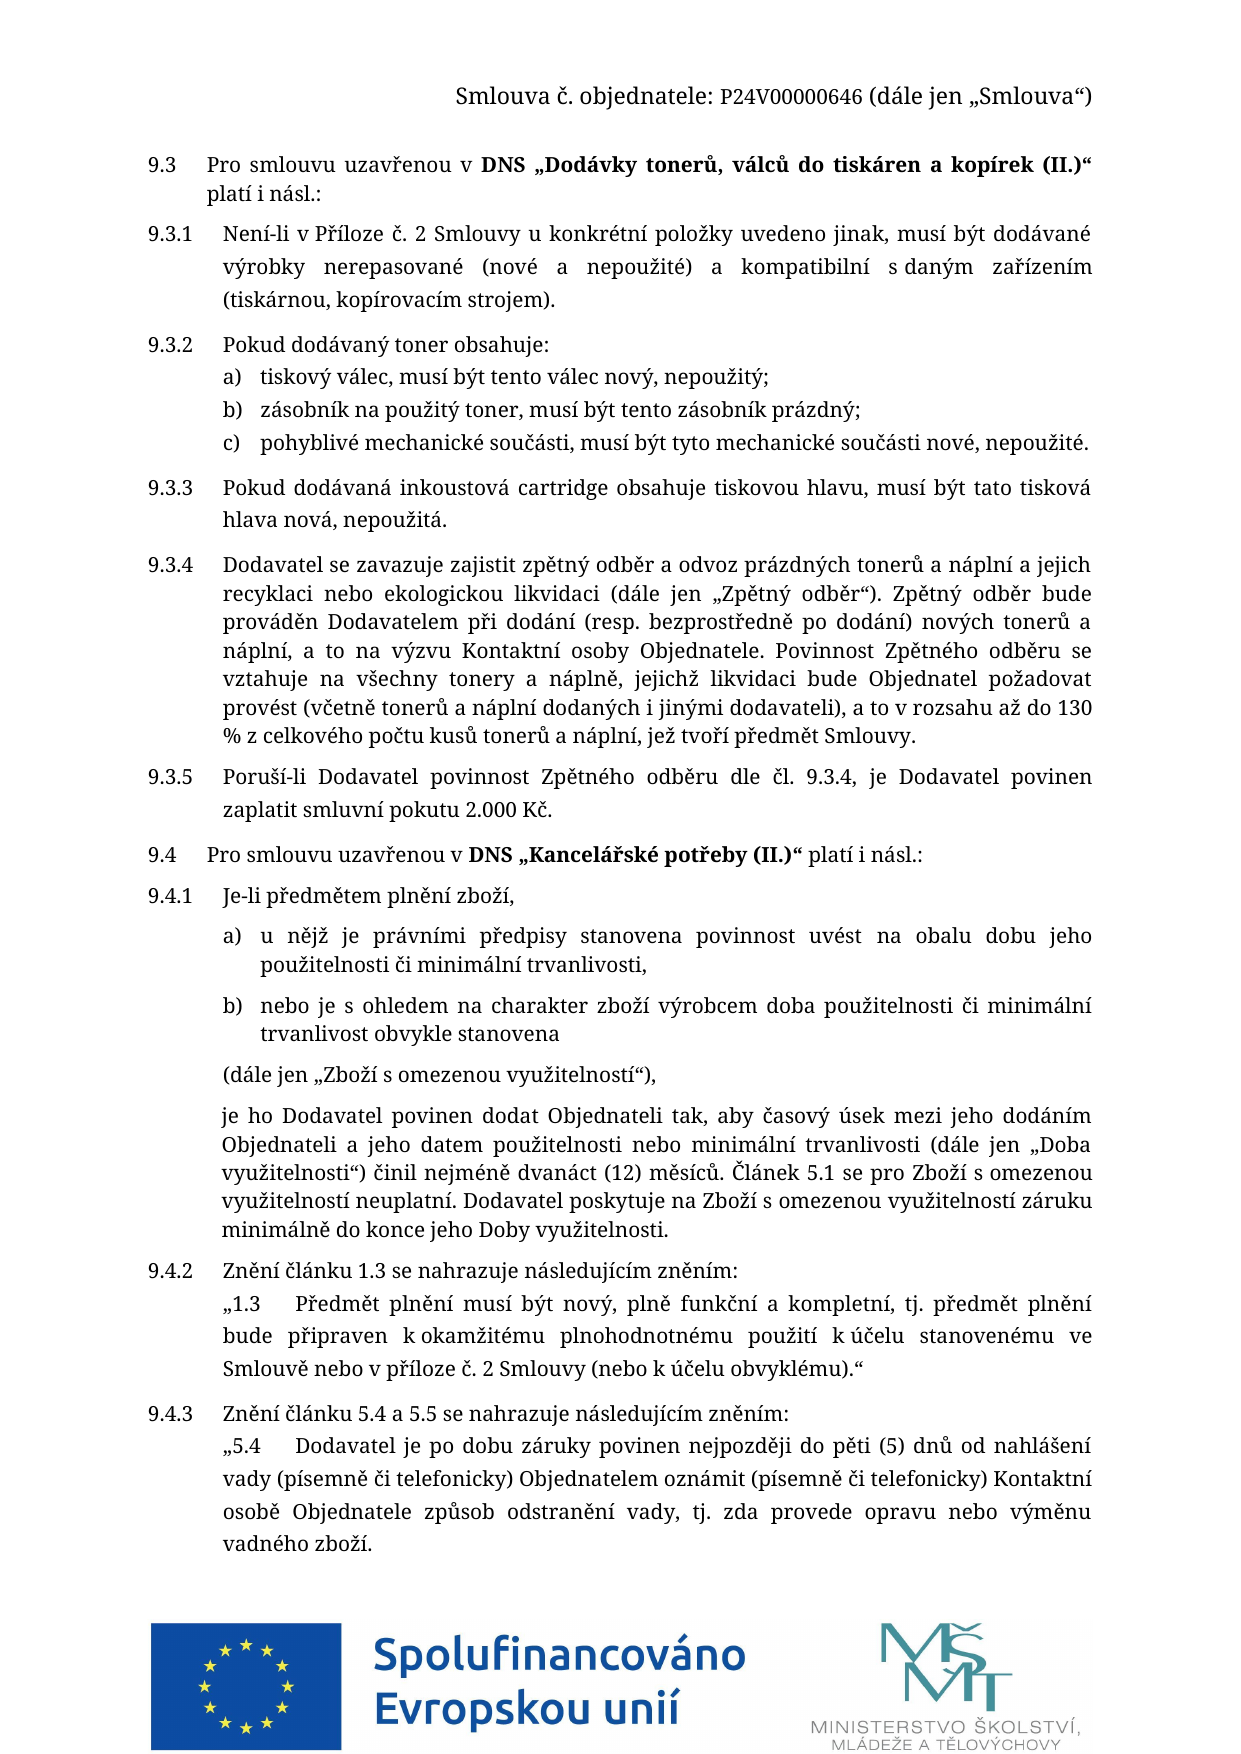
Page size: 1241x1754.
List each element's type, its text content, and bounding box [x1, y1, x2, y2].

list Poruší-li Dodavatel povinnost Zpětného odběru dle čl. 9.3.4, je Dodavatel povinen zaplatit smluvní pokutu 2.000 Kč. [148, 762, 1093, 823]
list „1.3 Předmět plnění musí být nový, plně funkční a kompletní, tj. předmět plnění bude připraven k okamžitému plnohodnotnému použití k účelu stanovenému ve Smlouvě nebo v příloze č. 2 Smlouvy (nebo k účelu obvyklému).“ [223, 1289, 1093, 1382]
list Pro smlouvu uzavřenou v DNS „Kancelářské potřeby (II.)“ platí i násl.: [148, 840, 1093, 868]
list Znění článku 5.4 a 5.5 se nahrazuje následujícím zněním: [148, 1399, 1093, 1427]
list u nějž je právními předpisy stanovena povinnost uvést na obalu dobu jeho použitelnosti či minimální trvanlivosti, [223, 922, 1093, 978]
list Je-li předmětem plnění zboží, [148, 881, 1093, 909]
list Není-li v Příloze č. 2 Smlouvy u konkrétní položky uvedeno jinak, musí být dodávané výrobky nerepasované (nové a nepoužité) a kompatibilní s daným zařízením (tiskárnou, kopírovacím strojem). [148, 219, 1093, 313]
list pohyblivé mechanické součásti, musí být tyto mechanické součásti nové, nepoužité. [223, 428, 1093, 456]
text je ho Dodavatel povinen dodat Objednateli tak, aby časový úsek mezi jeho dodáním Objednateli a jeho datem použitelnosti nebo minimální trvanlivosti (dále jen „Doba využitelnosti“) činil nejméně dvanáct (12) měsíců. Článek 5.1 se pro Zboží s omezenou využitelností neuplatní. Dodavatel poskytuje na Zboží s omezenou využitelností záruku minimálně do konce jeho Doby využitelnosti. [221, 1101, 1093, 1243]
text (dále jen „Zboží s omezenou využitelností“), [223, 1060, 1093, 1089]
list zásobník na použitý toner, musí být tento zásobník prázdný; [223, 395, 1093, 423]
list Pokud dodávaný toner obsahuje: [148, 330, 1093, 358]
list tiskový válec, musí být tento válec nový, nepoužitý; [223, 362, 1093, 391]
list Dodavatel se zavazuje zajistit zpětný odběr a odvoz prázdných tonerů a náplní a jejich recyklaci nebo ekologickou likvidaci (dále jen „Zpětný odběr“). Zpětný odběr bude prováděn Dodavatelem při dodání (resp. bezprostředně po dodání) nových tonerů a náplní, a to na výzvu Kontaktní osoby Objednatele. Povinnost Zpětného odběru se vztahuje na všechny tonery a náplně, jejichž likvidaci bude Objednatel požadovat provést (včetně tonerů a náplní dodaných i jinými dodavateli), a to v rozsahu až do 130 % z celkového počtu kusů tonerů a náplní, jež tvoří předmět Smlouvy. [148, 551, 1093, 749]
list nebo je s ohledem na charakter zboží výrobcem doba použitelnosti či minimální trvanlivost obvykle stanovena [223, 991, 1093, 1048]
list Pro smlouvu uzavřenou v DNS „Dodávky tonerů, válců do tiskáren a kopírek (II.)“ platí i násl.: [148, 150, 1093, 207]
picture [147, 1619, 1093, 1754]
list „5.4 Dodavatel je po dobu záruky povinen nejpozději do pěti (5) dnů od nahlášení vady (písemně či telefonicky) Objednatelem oznámit (písemně či telefonicky) Kontaktní osobě Objednatele způsob odstranění vady, tj. zda provede opravu nebo výměnu vadného zboží. [223, 1432, 1093, 1558]
list Pokud dodávaná inkoustová cartridge obsahuje tiskovou hlavu, musí být tato tisková hlava nová, nepoužitá. [148, 473, 1093, 534]
list Znění článku 1.3 se nahrazuje následujícím zněním: [148, 1256, 1093, 1284]
